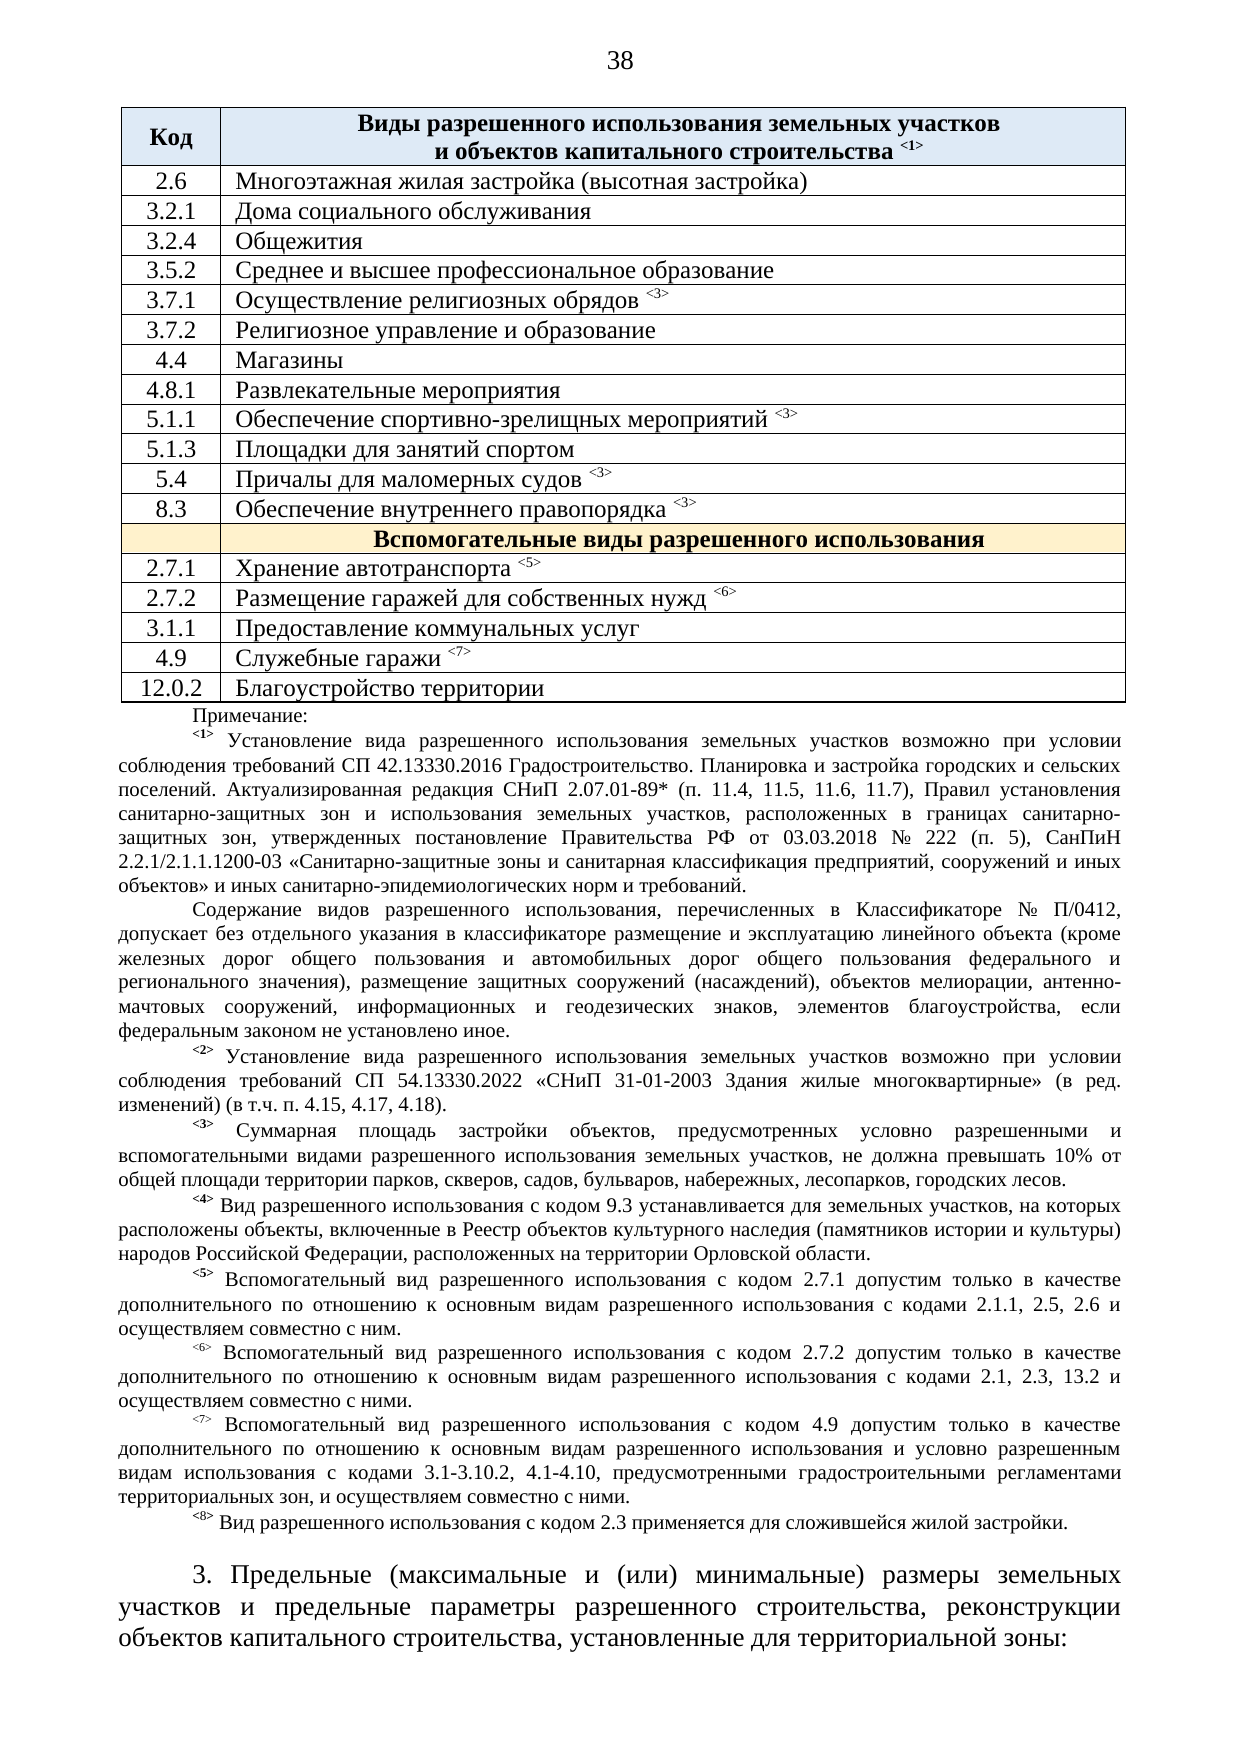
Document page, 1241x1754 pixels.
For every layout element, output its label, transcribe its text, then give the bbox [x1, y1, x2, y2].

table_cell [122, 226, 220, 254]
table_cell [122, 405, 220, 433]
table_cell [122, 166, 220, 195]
text Содержание видов разрешенного использования, перечисленных в Классификаторе № П/0412, допускает без отдельного указания в классификаторе размещение и эксплуатацию линейного объекта (кроме железных дорог общего пользования и автомобильных дорог общего пользования федерального и регионального значения), размещение защитных сооружений (насаждений), объектов мелиорации, антенно-мачтовых сооружений, информационных и геодезических знаков, элементов благоустройства, если федеральным законом не установлено иное. [118, 897, 1122, 1042]
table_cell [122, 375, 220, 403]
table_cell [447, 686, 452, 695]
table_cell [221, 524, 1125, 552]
text Примечание: [118, 702, 1122, 727]
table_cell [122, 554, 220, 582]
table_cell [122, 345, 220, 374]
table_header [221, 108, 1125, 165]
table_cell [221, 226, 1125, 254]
text <8> Вид разрешенного использования с кодом 2.3 применяется для сложившейся жилой застройки. [118, 1508, 1122, 1534]
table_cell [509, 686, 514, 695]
text 3. Предельные (максимальные и (или) минимальные) размеры земельных участков и предельные параметры разрешенного строительства, реконструкции объектов капитального строительства, установленные для территориальной зоны: [118, 1558, 1122, 1652]
text <5> Вспомогательный вид разрешенного использования с кодом 2.7.1 допустим только в качестве дополнительного по отношению к основным видам разрешенного использования с кодами 2.1.1, 2.5, 2.6 и осуществляем совместно с ним. [118, 1265, 1122, 1339]
text <1> Установление вида разрешенного использования земельных участков возможно при условии соблюдения требований СП 42.13330.2016 Градостроительство. Планировка и застройка городских и сельских поселений. Актуализированная редакция СНиП 2.07.01-89* (п. 11.4, 11.5, 11.6, 11.7), Правил установления санитарно-защитных зон и использования земельных участков, расположенных в границах санитарно-защитных зон, утвержденных постановление Правительства РФ от 03.03.2018 № 222 (п. 5), СанПиН 2.2.1/2.1.1.1200-03 «Санитарно-защитные зоны и санитарная классификация предприятий, сооружений и иных объектов» и иных санитарно-эпидемиологических норм и требований. [118, 727, 1122, 897]
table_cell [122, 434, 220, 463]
text <2> Установление вида разрешенного использования земельных участков возможно при условии соблюдения требований СП 54.13330.2022 «СНиП 31-01-2003 Здания жилые многоквартирные» (в ред. изменений) (в т.ч. п. 4.15, 4.17, 4.18). [118, 1042, 1122, 1116]
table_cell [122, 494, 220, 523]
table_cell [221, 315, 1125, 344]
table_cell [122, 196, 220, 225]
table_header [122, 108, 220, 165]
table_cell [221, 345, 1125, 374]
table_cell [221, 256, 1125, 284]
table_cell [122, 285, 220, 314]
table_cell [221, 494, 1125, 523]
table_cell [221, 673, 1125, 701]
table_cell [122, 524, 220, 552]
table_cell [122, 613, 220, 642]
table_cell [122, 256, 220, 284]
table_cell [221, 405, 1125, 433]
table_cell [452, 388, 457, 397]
text <6> Вспомогательный вид разрешенного использования с кодом 2.7.2 допустим только в качестве дополнительного по отношению к основным видам разрешенного использования с кодами 2.1, 2.3, 13.2 и осуществляем совместно с ними. [118, 1339, 1122, 1412]
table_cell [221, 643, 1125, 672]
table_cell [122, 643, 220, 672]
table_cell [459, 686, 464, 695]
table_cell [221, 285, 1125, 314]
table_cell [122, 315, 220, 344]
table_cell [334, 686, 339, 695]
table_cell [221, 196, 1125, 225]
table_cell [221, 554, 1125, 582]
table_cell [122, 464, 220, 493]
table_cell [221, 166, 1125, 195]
text <7> Вспомогательный вид разрешенного использования с кодом 4.9 допустим только в качестве дополнительного по отношению к основным видам разрешенного использования и условно разрешенным видам использования с кодами 3.1-3.10.2, 4.1-4.10, предусмотренными градостроительными регламентами территориальных зон, и осуществляем совместно с ними. [118, 1412, 1122, 1508]
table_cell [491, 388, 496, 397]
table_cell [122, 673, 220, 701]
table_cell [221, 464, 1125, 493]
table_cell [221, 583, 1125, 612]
text <3> Суммарная площадь застройки объектов, предусмотренных условно разрешенными и вспомогательными видами разрешенного использования земельных участков, не должна превышать 10% от общей площади территории парков, скверов, садов, бульваров, набережных, лесопарков, городских лесов. [118, 1116, 1122, 1191]
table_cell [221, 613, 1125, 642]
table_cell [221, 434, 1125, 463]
text <4> Вид разрешенного использования с кодом 9.3 устанавливается для земельных участков, на которых расположены объекты, включенные в Реестр объектов культурного наследия (памятников истории и культуры) народов Российской Федерации, расположенных на территории Орловской области. [118, 1191, 1122, 1265]
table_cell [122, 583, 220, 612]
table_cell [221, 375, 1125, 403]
